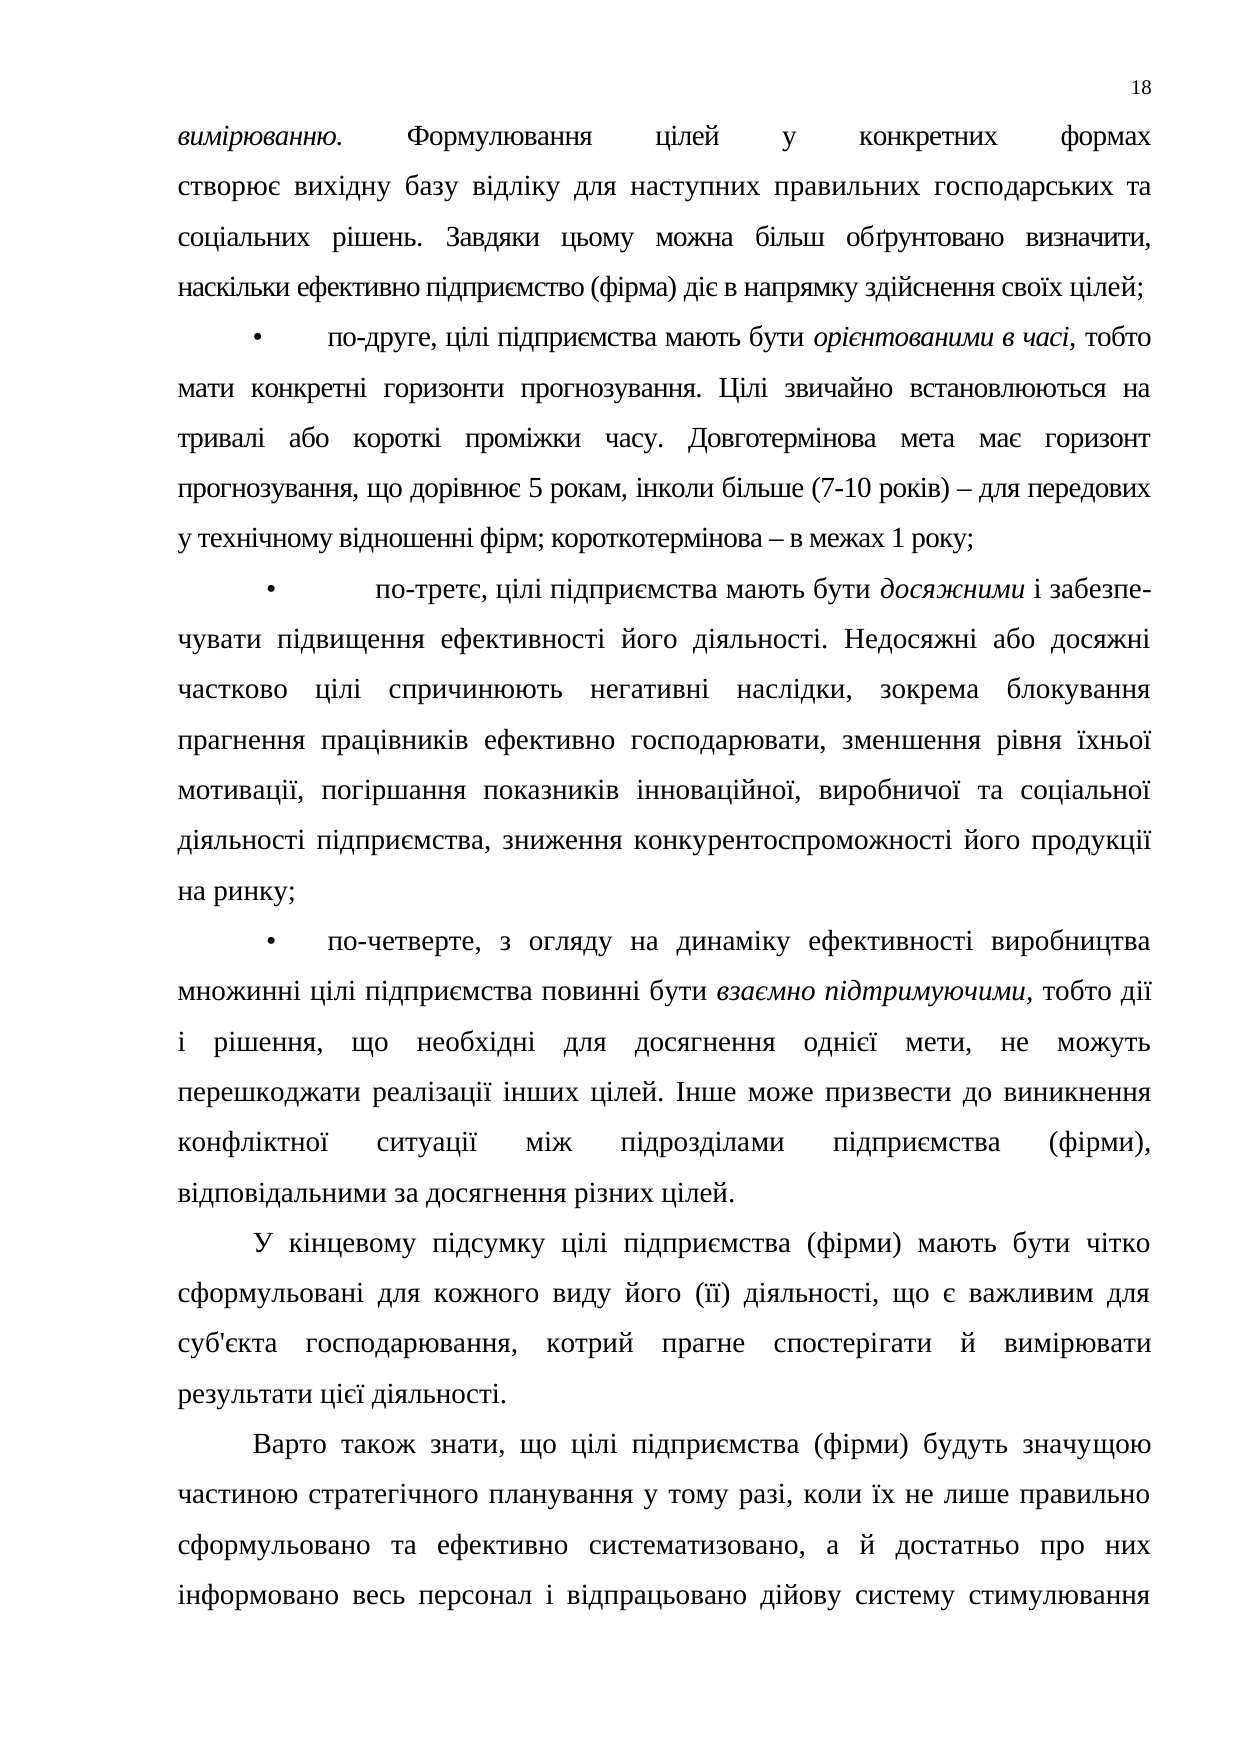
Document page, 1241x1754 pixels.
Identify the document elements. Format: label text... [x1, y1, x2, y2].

text • по-друге, цілі підприємства мають бути орієнтованими в часі, тобто мати конкретні горизонти прогнозування. Цілі звичайно встановлюються на тривалі або короткі проміжки часу. Довготермінова мета має горизонт прогнозування, що дорівнює 5 рокам, інколи більше (7-10 років) – для передових у технічному відношенні фірм; короткотермінова – в межах 1 року; [177, 319, 1152, 554]
list по-третє, цілі підприємства мають бути досяжними і забезпечувати підвищення ефективності його діяльності. Недосяжні або досяжні частково цілі спричинюють негативні наслідки, зокрема блокування прагнення працівників ефективно господарювати, зменшення рівня їхньої мотивації, погіршання показників інноваційної, виробничої та соціальної діяльності підприємства, зниження конкурентоспроможності його продукції на ринку; [177, 571, 1152, 906]
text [177, 118, 1152, 303]
text У кінцевому підсумку цілі підприємства (фірми) мають бути чітко сформульовані для кожного виду його (її) діяльності, що є важливим для суб'єкта господарювання, котрий прагне спостерігати й вимірювати результати цієї діяльності. [177, 1225, 1152, 1409]
list по-четверте, з огляду на динаміку ефективності виробництва множинні цілі підприємства повинні бути взаємно підтримуючими, тобто дії і рішення, що необхідні для досягнення однієї мети, не можуть перешкоджати реалізації інших цілей. Інше може призвести до виникнення конфліктної ситуації між підрозділами підприємства (фірми), відповідальними за досягнення різних цілей. [177, 923, 1152, 1208]
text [177, 1426, 1152, 1611]
